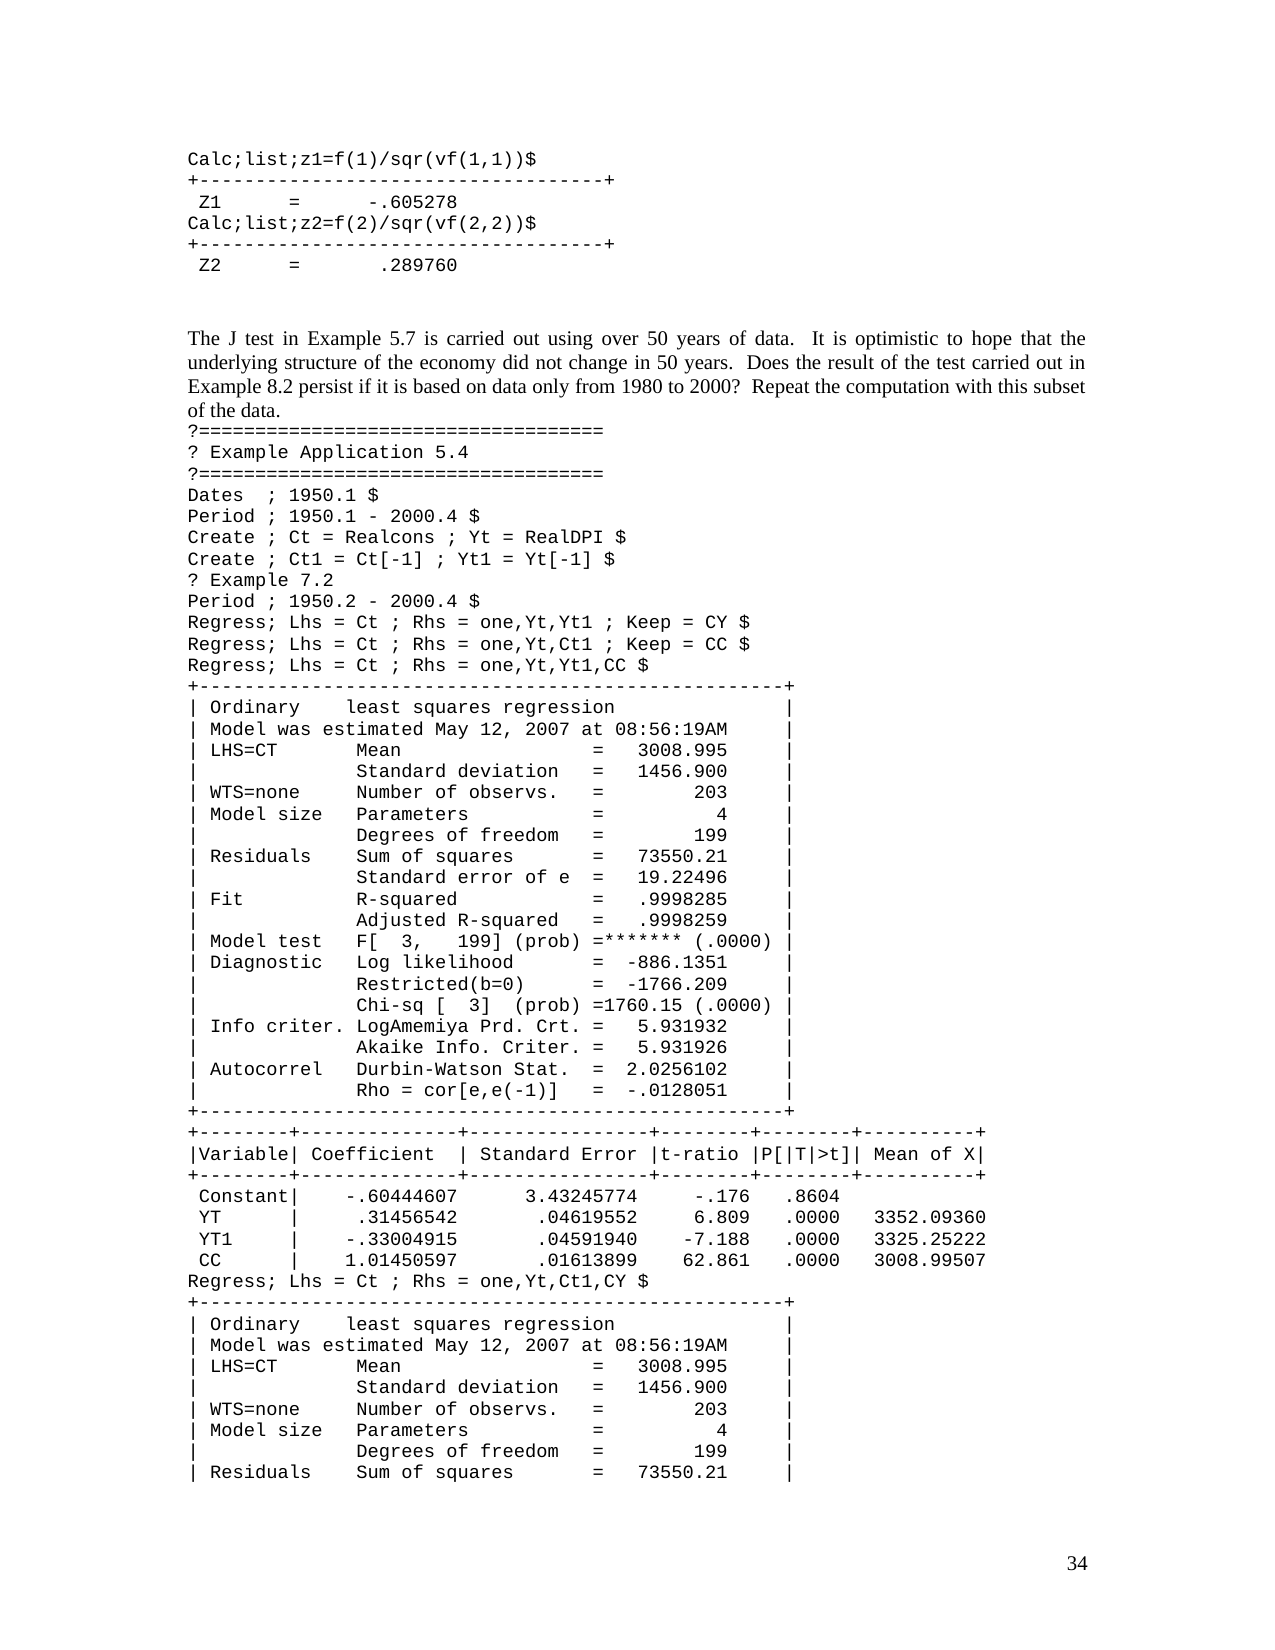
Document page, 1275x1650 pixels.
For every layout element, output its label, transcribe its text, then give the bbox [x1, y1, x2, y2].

text YT | .31456542 .04619552 6.809 .0000 3352.09360 [187, 1208, 1087, 1229]
text | Model was estimated at | [187, 719, 1087, 741]
text CC | 1.01450597 .01613899 62.861 .0000 3008.99507 [187, 1251, 1087, 1272]
text | Standard deviation = 1456.900 | [187, 762, 1087, 783]
text Calc;list;z1=f(1)/sqr(vf(1,1))$ [187, 150, 1087, 171]
text Period ; 1950.1 - 2000.4 $ [187, 507, 1087, 528]
text Regress; Lhs = Ct ; Rhs = one,Yt,Ct1,CY $ [187, 1272, 1087, 1293]
text | Fit R-squared = .9998285 | [187, 889, 1087, 911]
text Create ; Ct = Realcons ; Yt = RealDPI $ [187, 528, 1087, 549]
text | Restricted(b=0) = -1766.209 | [187, 974, 1087, 996]
text | Degrees of freedom = 199 | [187, 826, 1087, 847]
text ?==================================== [187, 422, 1087, 443]
text | Akaike Info. Criter. = 5.931926 | [187, 1038, 1087, 1059]
text | LHS=CT Mean = 3008.995 | [187, 741, 1087, 762]
text | = cor[e,e(-1)] = -.0128051 | [187, 1081, 1087, 1102]
text | WTS=none Number of observs. = 203 | [187, 783, 1087, 804]
text ? Example 7.2 [187, 571, 1087, 592]
text +----------------------------------------------------+ [187, 1102, 1087, 1123]
text ?==================================== [187, 464, 1087, 486]
text | Diagnostic Log likelihood = -886.1351 | [187, 953, 1087, 974]
text | Chi-sq [ 3] (prob) =1760.15 (.0000) | [187, 996, 1087, 1017]
text Z1 = -.605278 [187, 192, 1087, 214]
text +------------------------------------+ [187, 235, 1087, 256]
text | Standard error of e = 19.22496 | [187, 868, 1087, 889]
text +----------------------------------------------------+ [187, 677, 1087, 698]
text | Degrees of freedom = 199 | [187, 1442, 1087, 1463]
text | Ordinary least squares regression | [187, 698, 1087, 719]
text | WTS=none Number of observs. = 203 | [187, 1399, 1087, 1421]
text Regress; Lhs = Ct ; Rhs = one,Yt,Yt1,CC $ [187, 656, 1087, 677]
text | Standard deviation = 1456.900 | [187, 1378, 1087, 1399]
text Period ; 1950.2 - 2000.4 $ [187, 592, 1087, 613]
text +--------+--------------+----------------+--------+--------+----------+ [187, 1123, 1087, 1144]
text Constant| -.60444607 3.43245774 -.176 .8604 [187, 1187, 1087, 1208]
text The J test in Example 5.7 is carried out using over 50 years of data. It is optimistic to hope that the underlying structure of the economy did not change in 50 years. Does the result of the test carried out in Example 8.2 persist if it is based on data only from 1980 to 2000? Repeat the computation with this subset of the data. [187, 326, 1087, 422]
text | Adjusted R-squared = .9998259 | [187, 911, 1087, 932]
text | Residuals Sum of squares = 73550.21 | [187, 847, 1087, 868]
text Z2 = .289760 [187, 256, 1087, 277]
text | Model size Parameters = 4 | [187, 1421, 1087, 1442]
text Regress; Lhs = Ct ; Rhs = one,Yt,Yt1 ; Keep = CY $ [187, 613, 1087, 634]
text | Info criter. LogAmemiya Prd. Crt. = 5.931932 | [187, 1017, 1087, 1038]
text | Residuals Sum of squares = 73550.21 | [187, 1463, 1087, 1484]
text Calc;list;z2=f(2)/sqr(vf(2,2))$ [187, 214, 1087, 235]
text +------------------------------------+ [187, 171, 1087, 192]
text | Model test F[ 3, 199] (prob) =******* (.0000) | [187, 932, 1087, 953]
text Regress; Lhs = Ct ; Rhs = one,Yt,Ct1 ; Keep = CC $ [187, 634, 1087, 656]
text YT1 | -.33004915 .04591940 -7.188 .0000 3325.25222 [187, 1229, 1087, 1251]
text | Model was estimated at | [187, 1336, 1087, 1357]
text | Autocorrel Durbin-Watson Stat. = 2.0256102 | [187, 1059, 1087, 1081]
text | Ordinary least squares regression | [187, 1314, 1087, 1336]
text ? Example Application 5.4 [187, 443, 1087, 464]
text +--------+--------------+----------------+--------+--------+----------+ [187, 1166, 1087, 1187]
text Create ; Ct1 = Ct[-1] ; Yt1 = Yt[-1] $ [187, 549, 1087, 571]
text | Model size Parameters = 4 | [187, 804, 1087, 826]
text +----------------------------------------------------+ [187, 1293, 1087, 1314]
text | LHS=CT Mean = 3008.995 | [187, 1357, 1087, 1378]
text Dates ; 1950.1 $ [187, 486, 1087, 507]
text |Variable| Coefficient | Standard Error |t-ratio |P[|T|>t]| Mean of X| [187, 1144, 1087, 1166]
